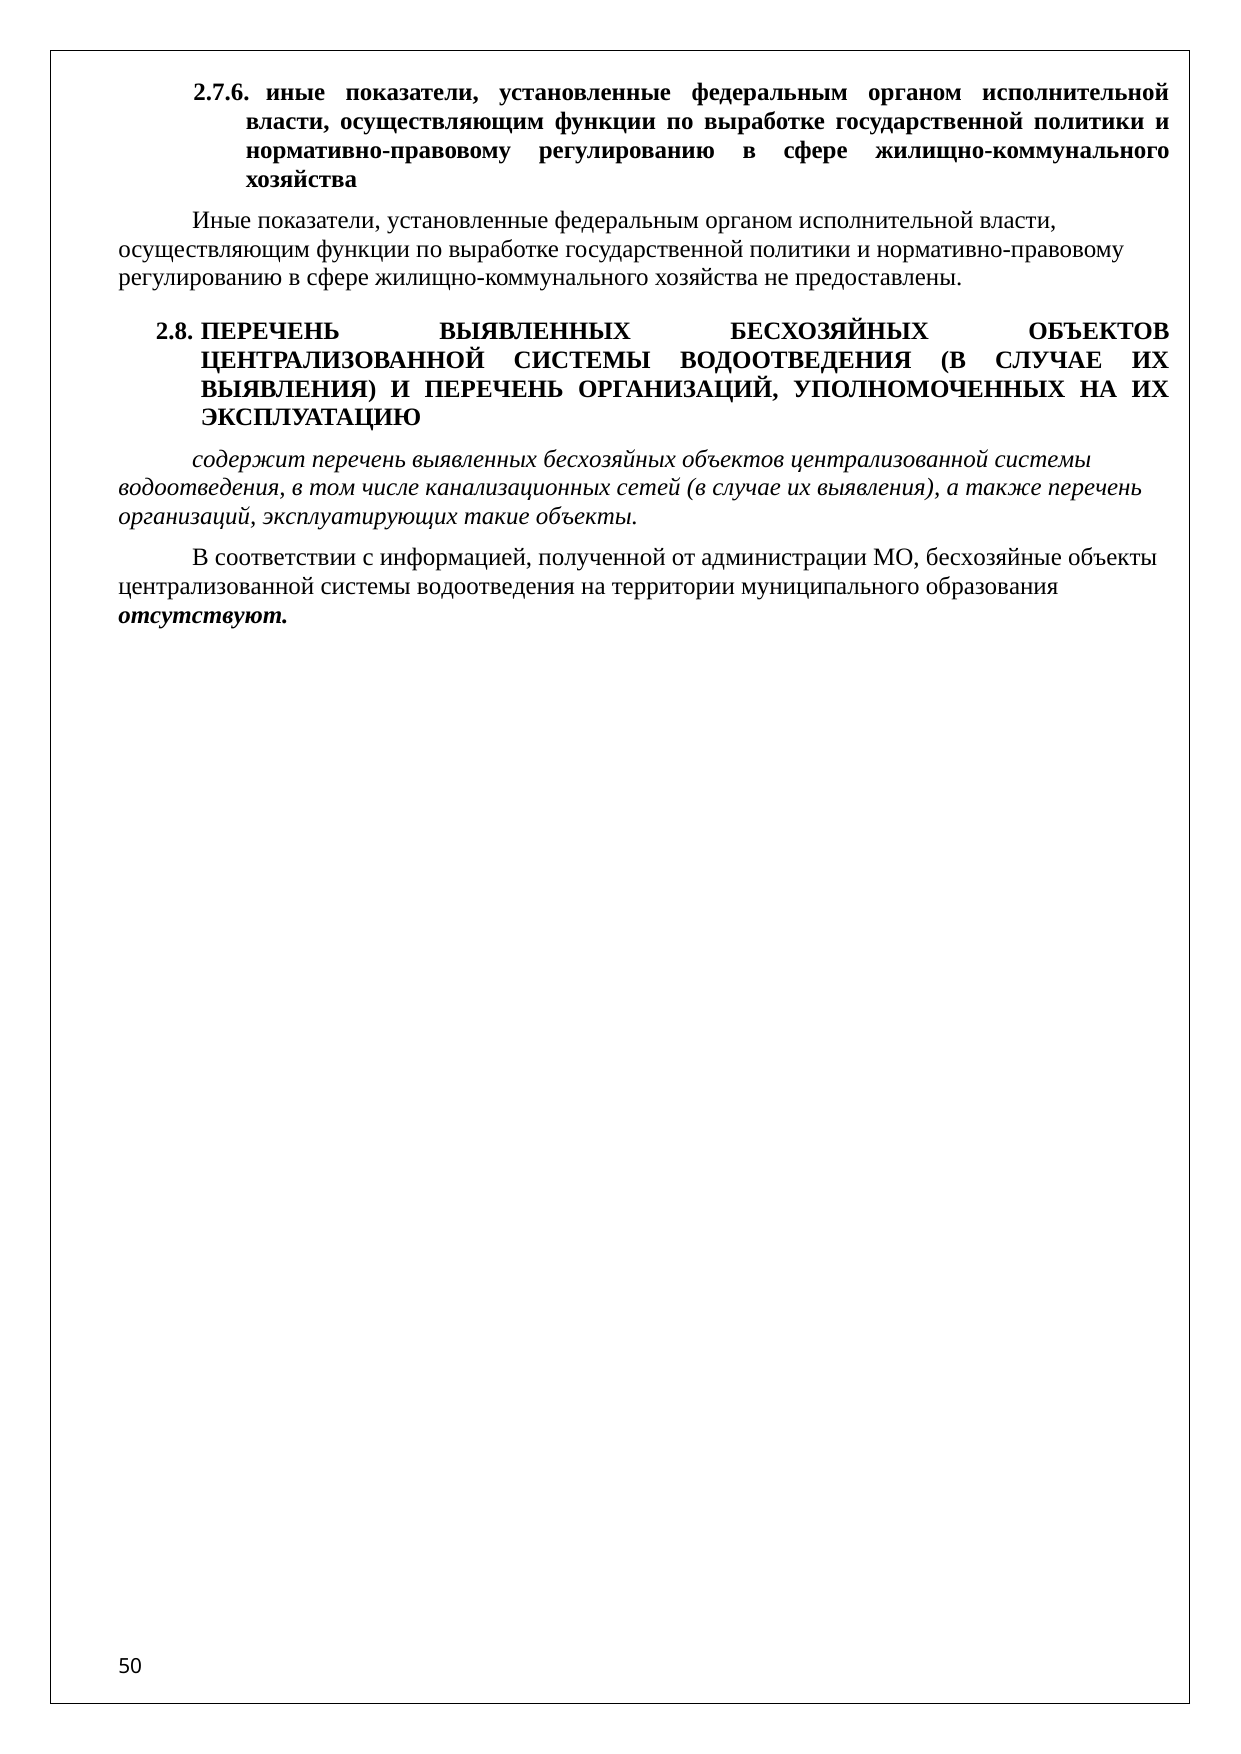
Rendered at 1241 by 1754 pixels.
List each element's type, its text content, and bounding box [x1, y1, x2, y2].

text В соответствии с информацией, полученной от администрации МО, бесхозяйные объекты централизованной системы водоотведения на территории муниципального образования отсутствуют. [118, 542, 1170, 629]
text содержит перечень выявленных бесхозяйных объектов централизованной системы водоотведения, в том числе канализационных сетей (в случае их выявления), а также перечень организаций, эксплуатирующих такие объекты. [118, 444, 1170, 530]
subtitle иные показатели, установленные федеральным органом исполнительной власти, осуществляющим функции по выработке государственной политики и нормативно-правовому регулированию в сфере жилищно-коммунального хозяйства [193, 77, 1170, 192]
subtitle ПЕРЕЧЕНЬ ВЫЯВЛЕННЫХ БЕСХОЗЯЙНЫХ ОБЪЕКТОВ ЦЕНТРАЛИЗОВАННОЙ СИСТЕМЫ ВОДООТВЕДЕНИЯ (В СЛУЧАЕ ИХ ВЫЯВЛЕНИЯ) И ПЕРЕЧЕНЬ ОРГАНИЗАЦИЙ, УПОЛНОМОЧЕННЫХ НА ИХ ЭКСПЛУАТАЦИЮ [156, 316, 1170, 431]
text Иные показатели, установленные федеральным органом исполнительной власти, осуществляющим функции по выработке государственной политики и нормативно-правовому регулированию в сфере жилищно-коммунального хозяйства не предоставлены. [118, 205, 1170, 291]
